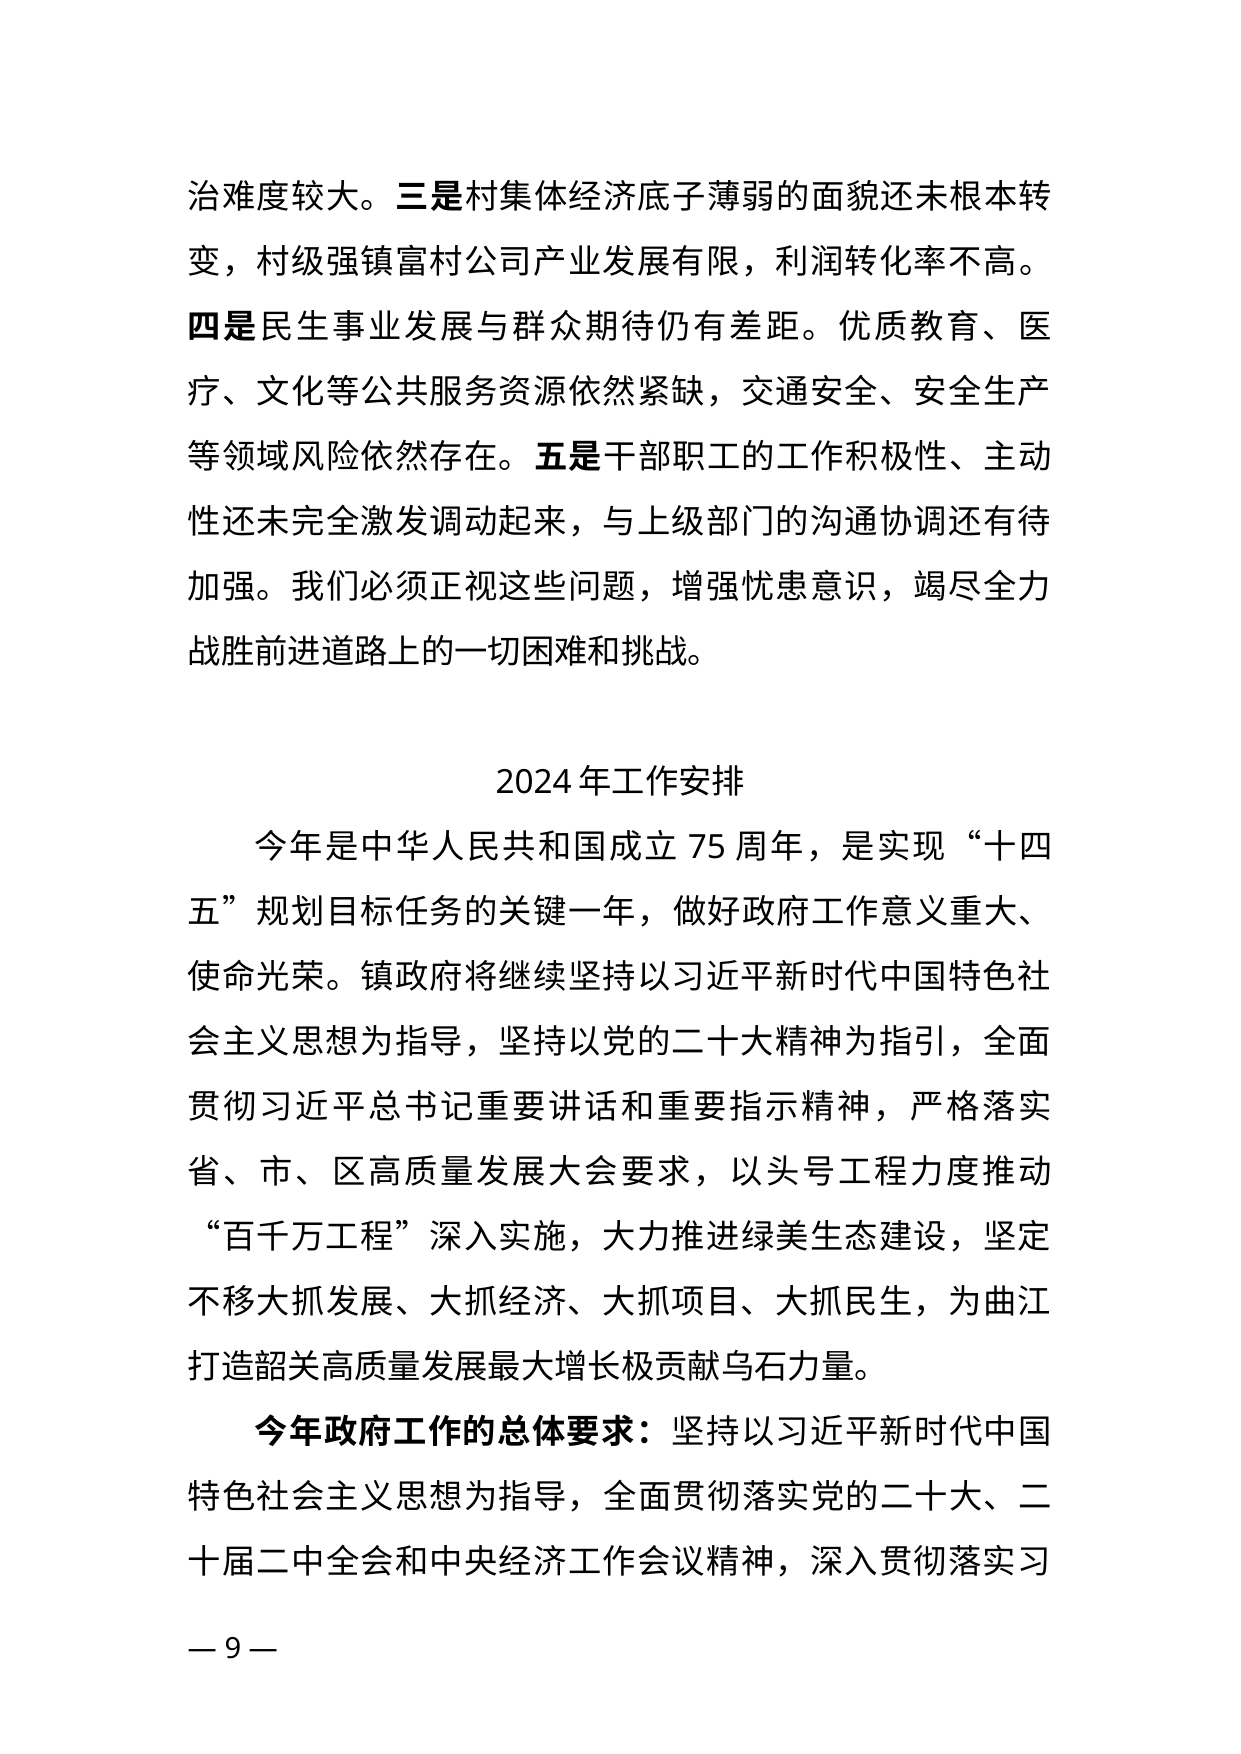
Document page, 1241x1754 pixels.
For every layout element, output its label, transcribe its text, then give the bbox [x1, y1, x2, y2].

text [187, 162, 1053, 682]
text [187, 1397, 1053, 1592]
text 2024年工作安排 [187, 747, 1053, 812]
text 今年是中华人民共和国成立75周年，是实现“十四五”规划目标任务的关键一年，做好政府工作意义重大、使命光荣。镇政府将继续坚持以习近平新时代中国特色社会主义思想为指导，坚持以党的二十大精神为指引，全面贯彻习近平总书记重要讲话和重要指示精神，严格落实省、市、区高质量发展大会要求，以头号工程力度推动“百千万工程”深入实施，大力推进绿美生态建设，坚定不移大抓发展、大抓经济、大抓项目、大抓民生，为曲江打造韶关高质量发展最大增长极贡献乌石力量。 [187, 812, 1053, 1397]
